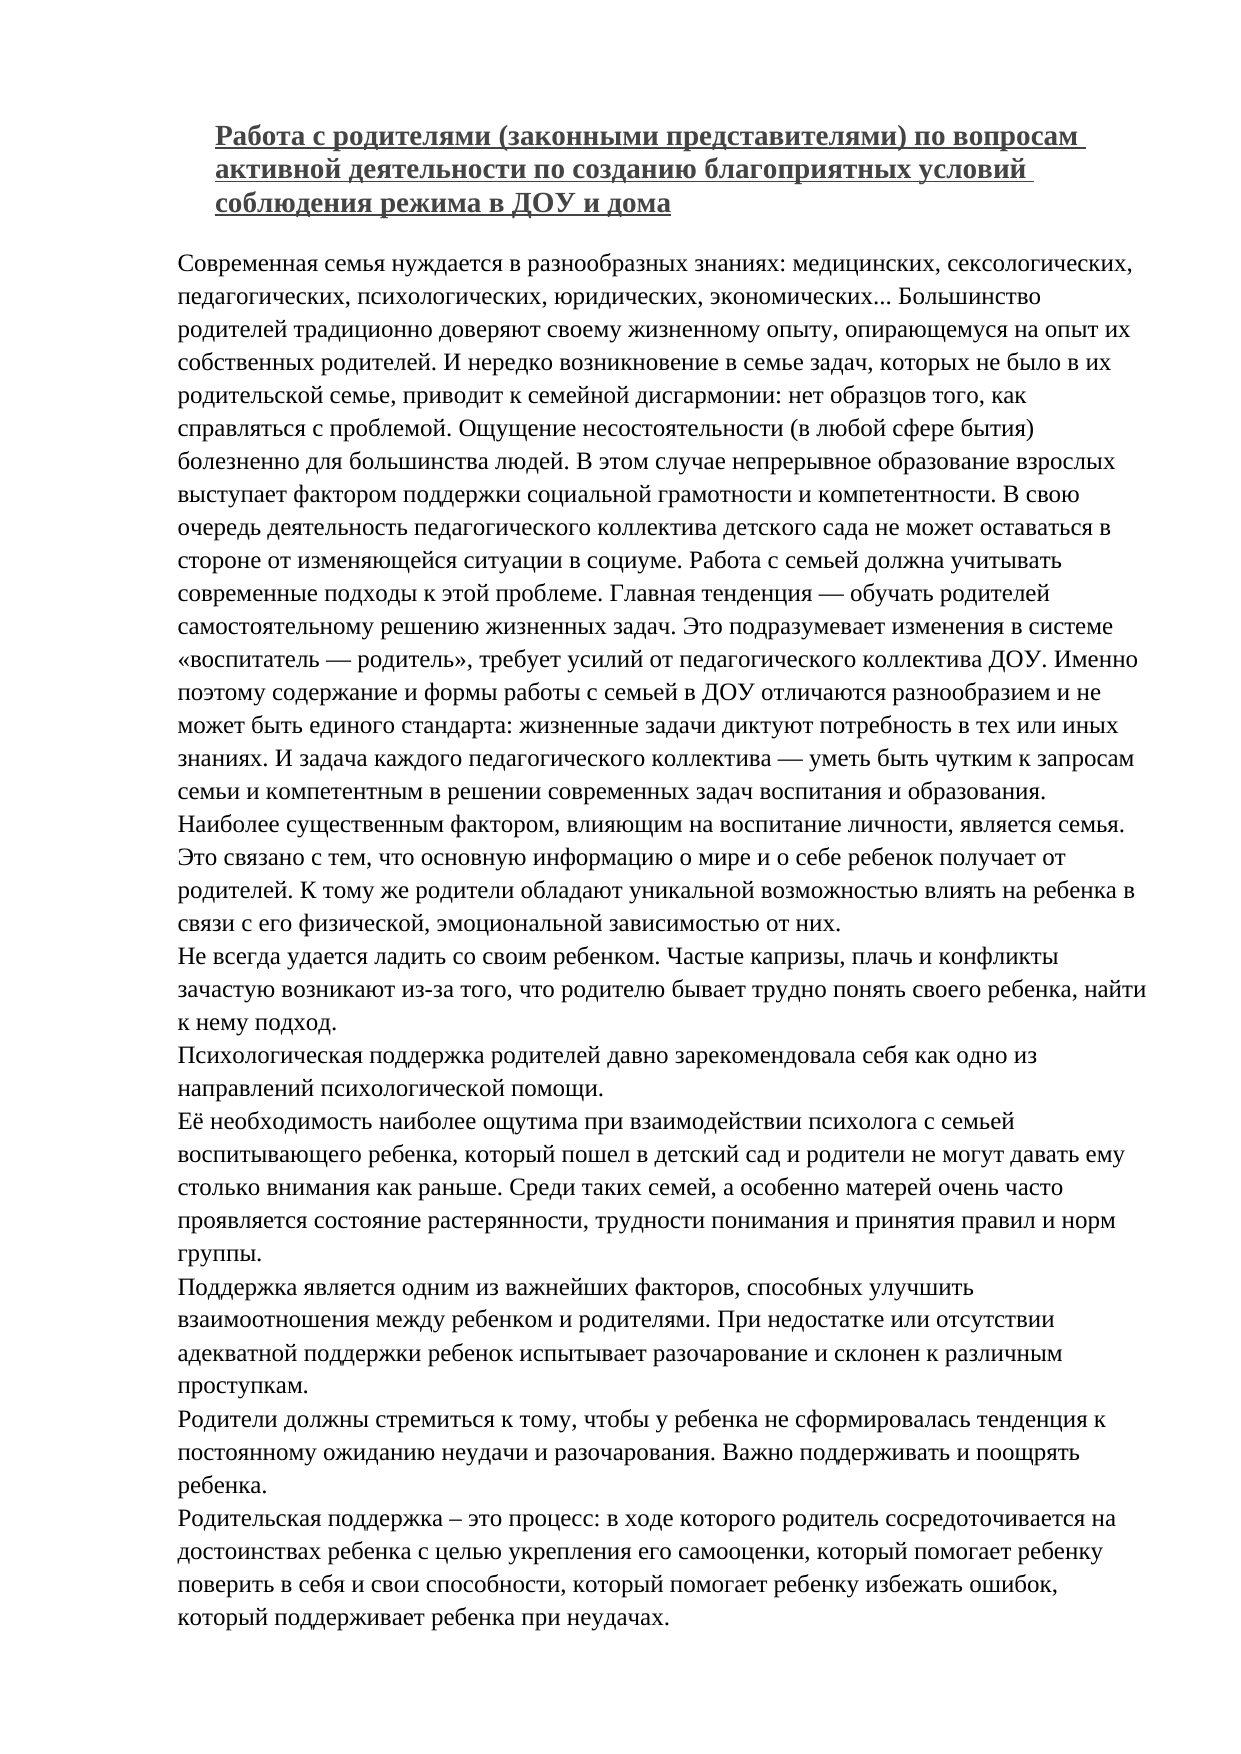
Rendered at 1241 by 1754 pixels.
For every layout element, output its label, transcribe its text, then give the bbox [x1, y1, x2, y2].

text Работа с родителями (законными представителями) по вопросам активной деятельности по созданию благоприятных условий соблюдения режима в ДОУ и дома [215, 118, 1152, 219]
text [177, 248, 1152, 1631]
